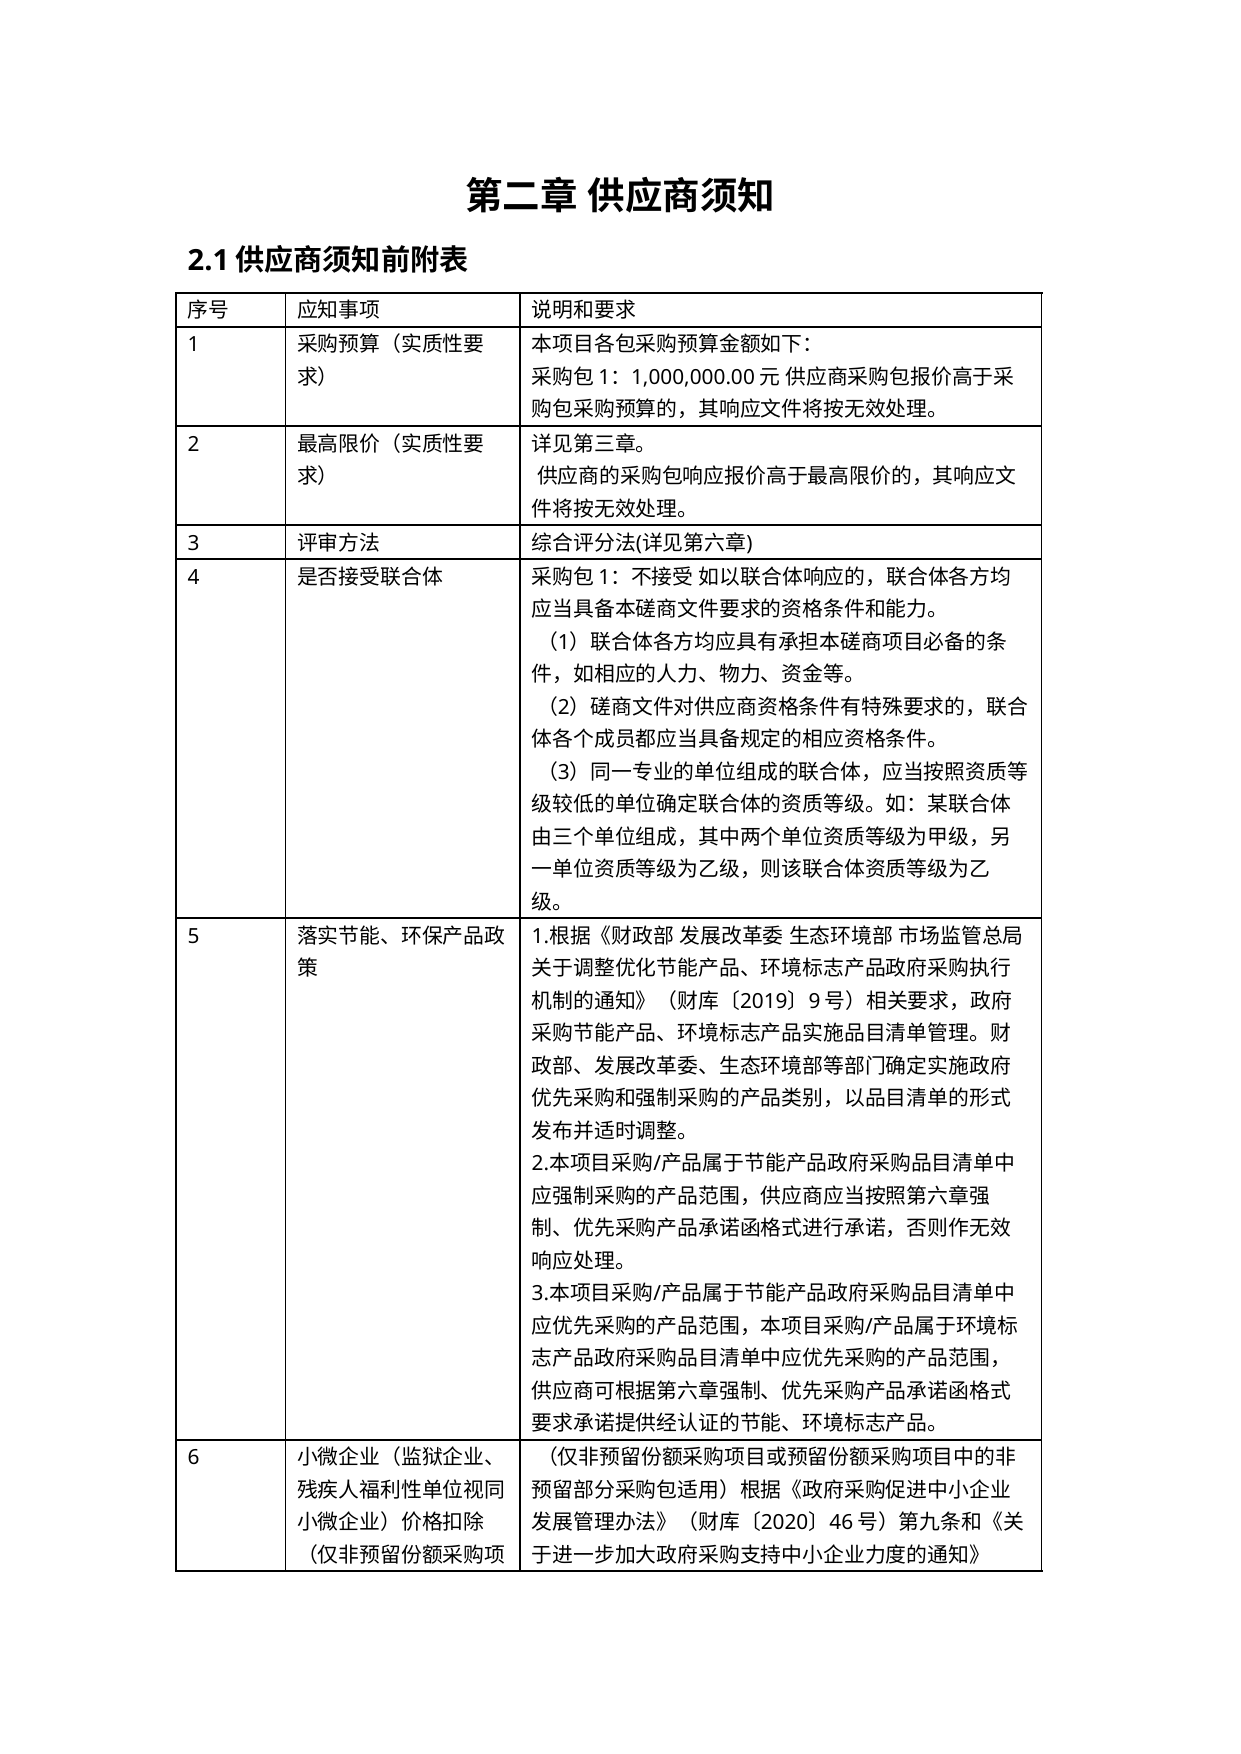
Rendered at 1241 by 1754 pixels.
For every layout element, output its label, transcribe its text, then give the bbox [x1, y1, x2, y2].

table_cell 评审方法 [286, 526, 519, 558]
table_cell 3 [177, 526, 285, 558]
table_cell 6 [177, 1441, 285, 1570]
text 第二章 供应商须知 [187, 162, 1053, 227]
table_cell 综合评分法(详见第六章) [521, 526, 1041, 558]
table_cell 本项目各包采购预算金额如下： 采购包1：1,000,000.00元 供应商采购包报价高于采购包采购预算的，其响应文件将按无效处理。 [521, 328, 1041, 425]
table_header 序号 [177, 294, 285, 326]
table_cell 2 [177, 427, 285, 524]
table_cell 最高限价（实质性要求） [286, 427, 519, 524]
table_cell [286, 1441, 519, 1570]
table_header 应知事项 [286, 294, 519, 326]
table_cell 1 [177, 328, 285, 425]
table_cell 1.根据《财政部 发展改革委 生态环境部 市场监管总局关于调整优化节能产品、环境标志产品政府采购执行机制的通知》（财库〔2019〕9号）相关要求，政府采购节能产品、环境标志产品实施品目清单管理。财政部、发展改革委、生态环境部等部门确定实施政府优先采购和强制采购的产品类别，以品目清单的形式发布并适时调整。 2.本项目采购/产品属于节能产品政府采购品目清单中应强制采购的产品范围，供应商应当按照第六章强制、优先采购产品承诺函格式进行承诺，否则作无效响应处理。 3.本项目采购/产品属于节能产品政府采购品目清单中应优先采购的产品范围，本项目采购/产品属于环境标志产品政府采购品目清单中应优先采购的产品范围，供应商可根据第六章强制、优先采购产品承诺函格式要求承诺提供经认证的节能、环境标志产品。 [521, 919, 1041, 1439]
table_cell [521, 1441, 1041, 1570]
table_cell 详见第三章。 供应商的采购包响应报价高于最高限价的，其响应文件将按无效处理。 [521, 427, 1041, 524]
text 2.1供应商须知前附表 [187, 227, 1053, 292]
table_cell 4 [177, 560, 285, 917]
table_cell 采购包1：不接受 如以联合体响应的，联合体各方均应当具备本磋商文件要求的资格条件和能力。 （1）联合体各方均应具有承担本磋商项目必备的条件，如相应的人力、物力、资金等。 （2）磋商文件对供应商资格条件有特殊要求的，联合体各个成员都应当具备规定的相应资格条件。 （3）同一专业的单位组成的联合体，应当按照资质等级较低的单位确定联合体的资质等级。如：某联合体由三个单位组成，其中两个单位资质等级为甲级，另一单位资质等级为乙级，则该联合体资质等级为乙级。 [521, 560, 1041, 917]
table_cell 是否接受联合体 [286, 560, 519, 917]
table_header 说明和要求 [521, 294, 1041, 326]
table_cell 采购预算（实质性要求） [286, 328, 519, 425]
table_cell 5 [177, 919, 285, 1439]
table_cell 落实节能、环保产品政策 [286, 919, 519, 1439]
